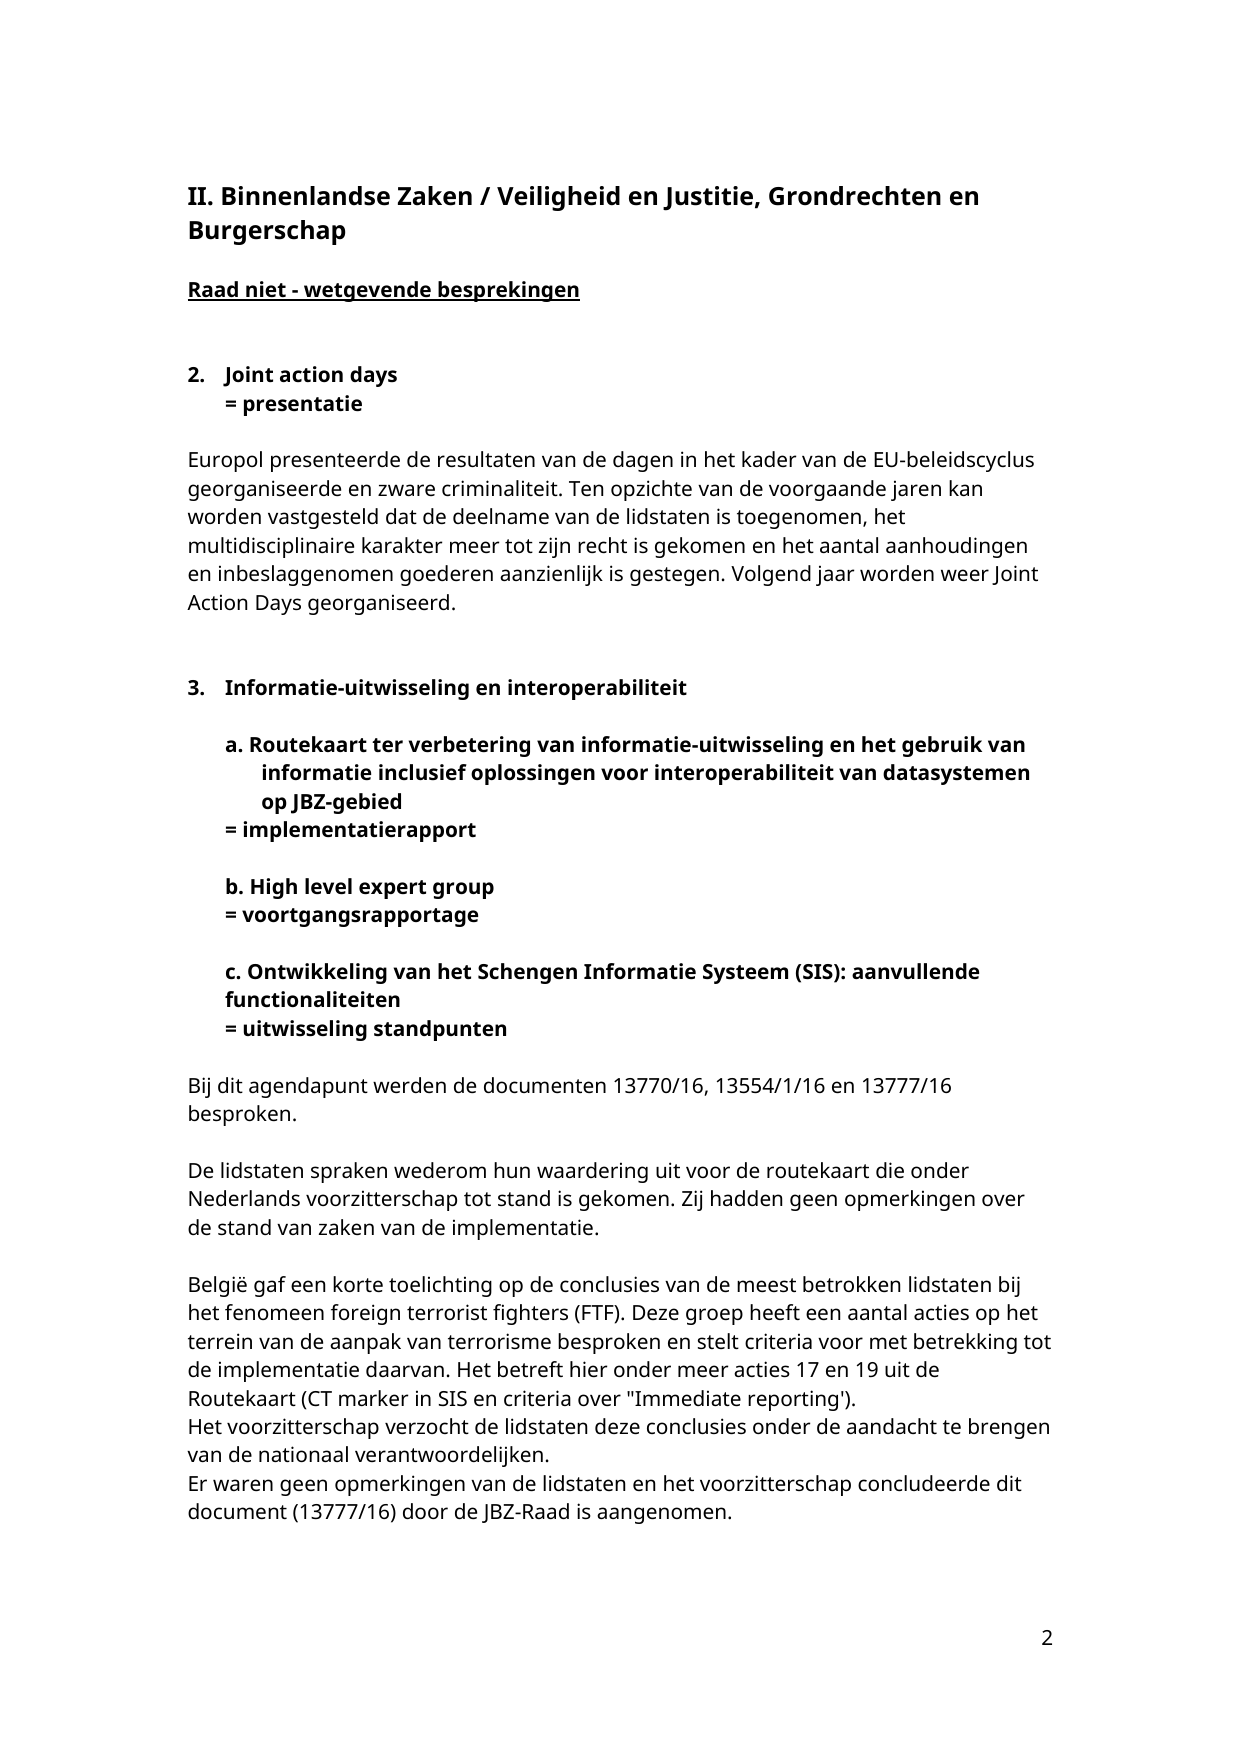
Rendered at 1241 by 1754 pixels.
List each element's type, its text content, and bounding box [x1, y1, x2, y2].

list Joint action days [187, 360, 1053, 389]
text = presentatie [225, 389, 1053, 417]
text a. Routekaart ter verbetering van informatie-uitwisseling en het gebruik van informatie inclusief oplossingen voor interoperabiliteit van datasystemen op JBZ-gebied [225, 730, 1053, 815]
text II. Binnenlandse Zaken / Veiligheid en Justitie, Grondrechten en Burgerschap [187, 178, 1053, 247]
text België gaf een korte toelichting op de conclusies van de meest betrokken lidstaten bij het fenomeen foreign terrorist fighters (FTF). Deze groep heeft een aantal acties op het terrein van de aanpak van terrorisme besproken en stelt criteria voor met betrekking tot de implementatie daarvan. Het betreft hier onder meer acties 17 en 19 uit de Routekaart (CT marker in SIS en criteria over "Immediate reporting'). [187, 1270, 1053, 1412]
text Europol presenteerde de resultaten van de dagen in het kader van de EU-beleidscyclus georganiseerde en zware criminaliteit. Ten opzichte van de voorgaande jaren kan worden vastgesteld dat de deelname van de lidstaten is toegenomen, het multidisciplinaire karakter meer tot zijn recht is gekomen en het aantal aanhoudingen en inbeslaggenomen goederen aanzienlijk is gestegen. Volgend jaar worden weer Joint Action Days georganiseerd. [187, 446, 1053, 616]
text = voortgangsrapportage [225, 901, 1053, 929]
text = implementatierapport [225, 815, 1053, 844]
text Raad niet - wetgevende besprekingen [187, 275, 1053, 303]
text Het voorzitterschap verzocht de lidstaten deze conclusies onder de aandacht te brengen van de nationaal verantwoordelijken. [187, 1412, 1053, 1469]
text Er waren geen opmerkingen van de lidstaten en het voorzitterschap concludeerde dit document (13777/16) door de JBZ-Raad is aangenomen. [187, 1469, 1053, 1526]
text c. Ontwikkeling van het Schengen Informatie Systeem (SIS): aanvullende functionaliteiten [225, 957, 1053, 1014]
list Informatie-uitwisseling en interoperabiliteit [187, 673, 1053, 702]
text Bij dit agendapunt werden de documenten 13770/16, 13554/1/16 en 13777/16 besproken. [187, 1071, 1053, 1128]
text = uitwisseling standpunten [225, 1014, 1053, 1042]
text b. High level expert group [225, 872, 1053, 901]
text De lidstaten spraken wederom hun waardering uit voor de routekaart die onder Nederlands voorzitterschap tot stand is gekomen. Zij hadden geen opmerkingen over de stand van zaken van de implementatie. [187, 1156, 1053, 1241]
